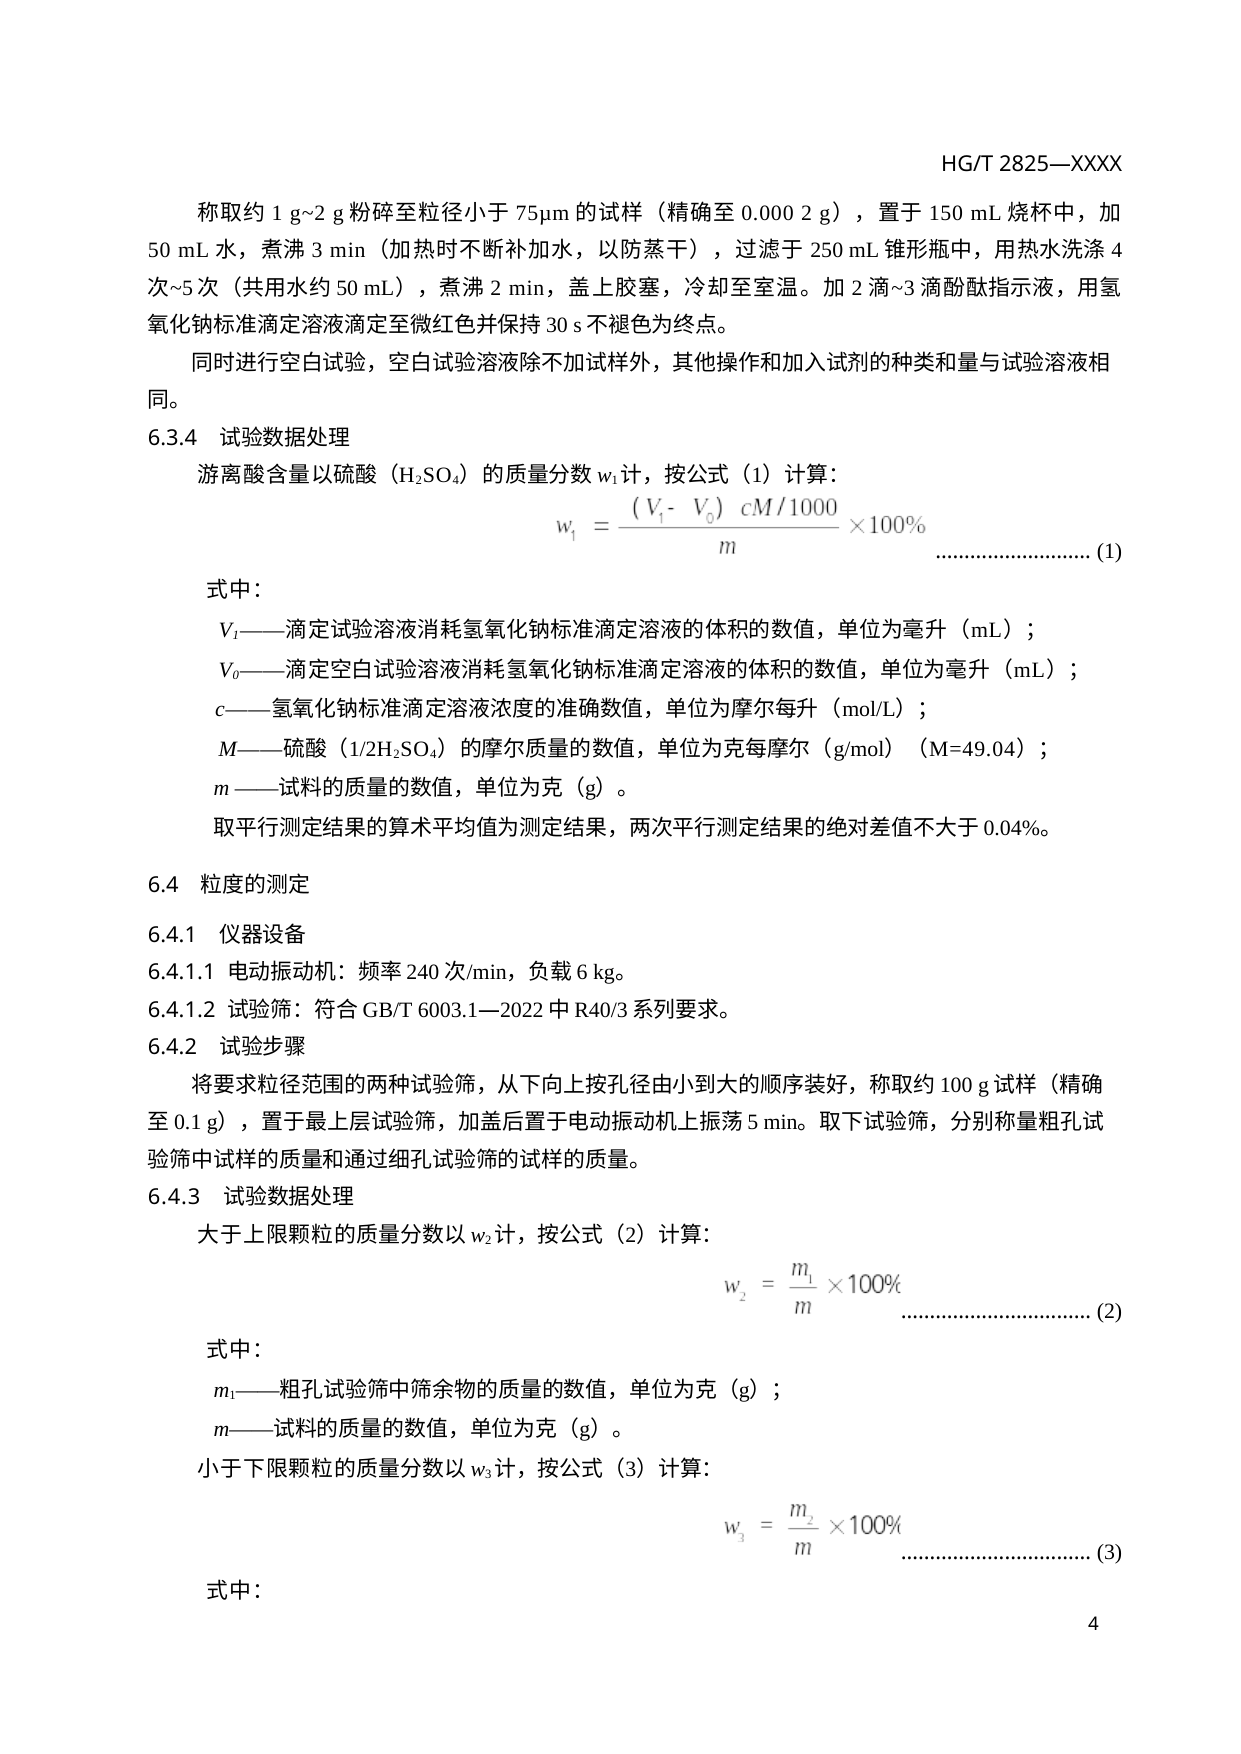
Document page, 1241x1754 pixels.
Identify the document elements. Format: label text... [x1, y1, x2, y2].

text 粒度的测定 [148, 862, 1122, 899]
text c——氢氧化钠标准滴定溶液浓度的准确数值，单位为摩尔每升（mol/L）； [148, 691, 1122, 723]
text m ——试料的质量的数值，单位为克（g）。 [148, 770, 1122, 802]
text …………………………… (2) [148, 1249, 1122, 1325]
text m1——粗孔试验筛中筛余物的质量的数值，单位为克（g）； [148, 1372, 1122, 1403]
text M——硫酸（1/2H2SO4）的摩尔质量的数值，单位为克每摩尔（g/mol）（M=49.04）； [148, 731, 1122, 762]
text …………………………… (3) [148, 1490, 1122, 1566]
text 游离酸含量以硫酸（H2SO4）的质量分数w1计，按公式（1）计算： [148, 452, 1122, 490]
text 式中： [148, 1573, 1122, 1604]
text 同时进行空白试验，空白试验溶液除不加试样外，其他操作和加入试剂的种类和量与试验溶液相同。 [148, 340, 1122, 415]
text 仪器设备 [148, 912, 1122, 949]
text 式中： [148, 1332, 1122, 1364]
text 小于下限颗粒的质量分数以w3计，按公式（3）计算： [148, 1451, 1122, 1482]
text m——试料的质量的数值，单位为克（g）。 [148, 1411, 1122, 1443]
text 6.4.1.2 试验筛：符合GB/T 6003.1—2022中R40/3系列要求。 [148, 987, 1122, 1024]
text 试验数据处理 [148, 415, 1122, 452]
text 将要求粒径范围的两种试验筛，从下向上按孔径由小到大的顺序装好，称取约100 g试样（精确至0.1 g），置于最上层试验筛，加盖后置于电动振动机上振荡5 min。取下试验筛，分别称量粗孔试验筛中试样的质量和通过细孔试验筛的试样的质量。 [148, 1062, 1122, 1174]
text 式中： [148, 572, 1122, 604]
text 称取约1 g~2 g粉碎至粒径小于75µm的试样（精确至0.000 2 g），置于150 mL烧杯中，加50 mL水，煮沸3 min（加热时不断补加水，以防蒸干），过滤于250 mL锥形瓶中，用热水洗涤4次~5次（共用水约50 mL），煮沸2 min，盖上胶塞，冷却至室温。加2滴~3滴酚酞指示液，用氢氧化钠标准滴定溶液滴定至微红色并保持30 s不褪色为终点。 [148, 190, 1122, 340]
text ……………………… (1) [148, 490, 1122, 565]
text 6.4.1.1 电动振动机：频率240 次/min，负载6 kg。 [148, 949, 1122, 987]
text V0——滴定空白试验溶液消耗氢氧化钠标准滴定溶液的体积的数值，单位为毫升（mL）； [148, 652, 1122, 683]
text 试验步骤 [148, 1024, 1122, 1062]
text 大于上限颗粒的质量分数以w2计，按公式（2）计算： [148, 1212, 1122, 1249]
text 试验数据处理 [148, 1174, 1122, 1212]
text 取平行测定结果的算术平均值为测定结果，两次平行测定结果的绝对差值不大于0.04%。 [148, 810, 1122, 842]
text V1——滴定试验溶液消耗氢氧化钠标准滴定溶液的体积的数值，单位为毫升（mL）； [148, 612, 1122, 644]
